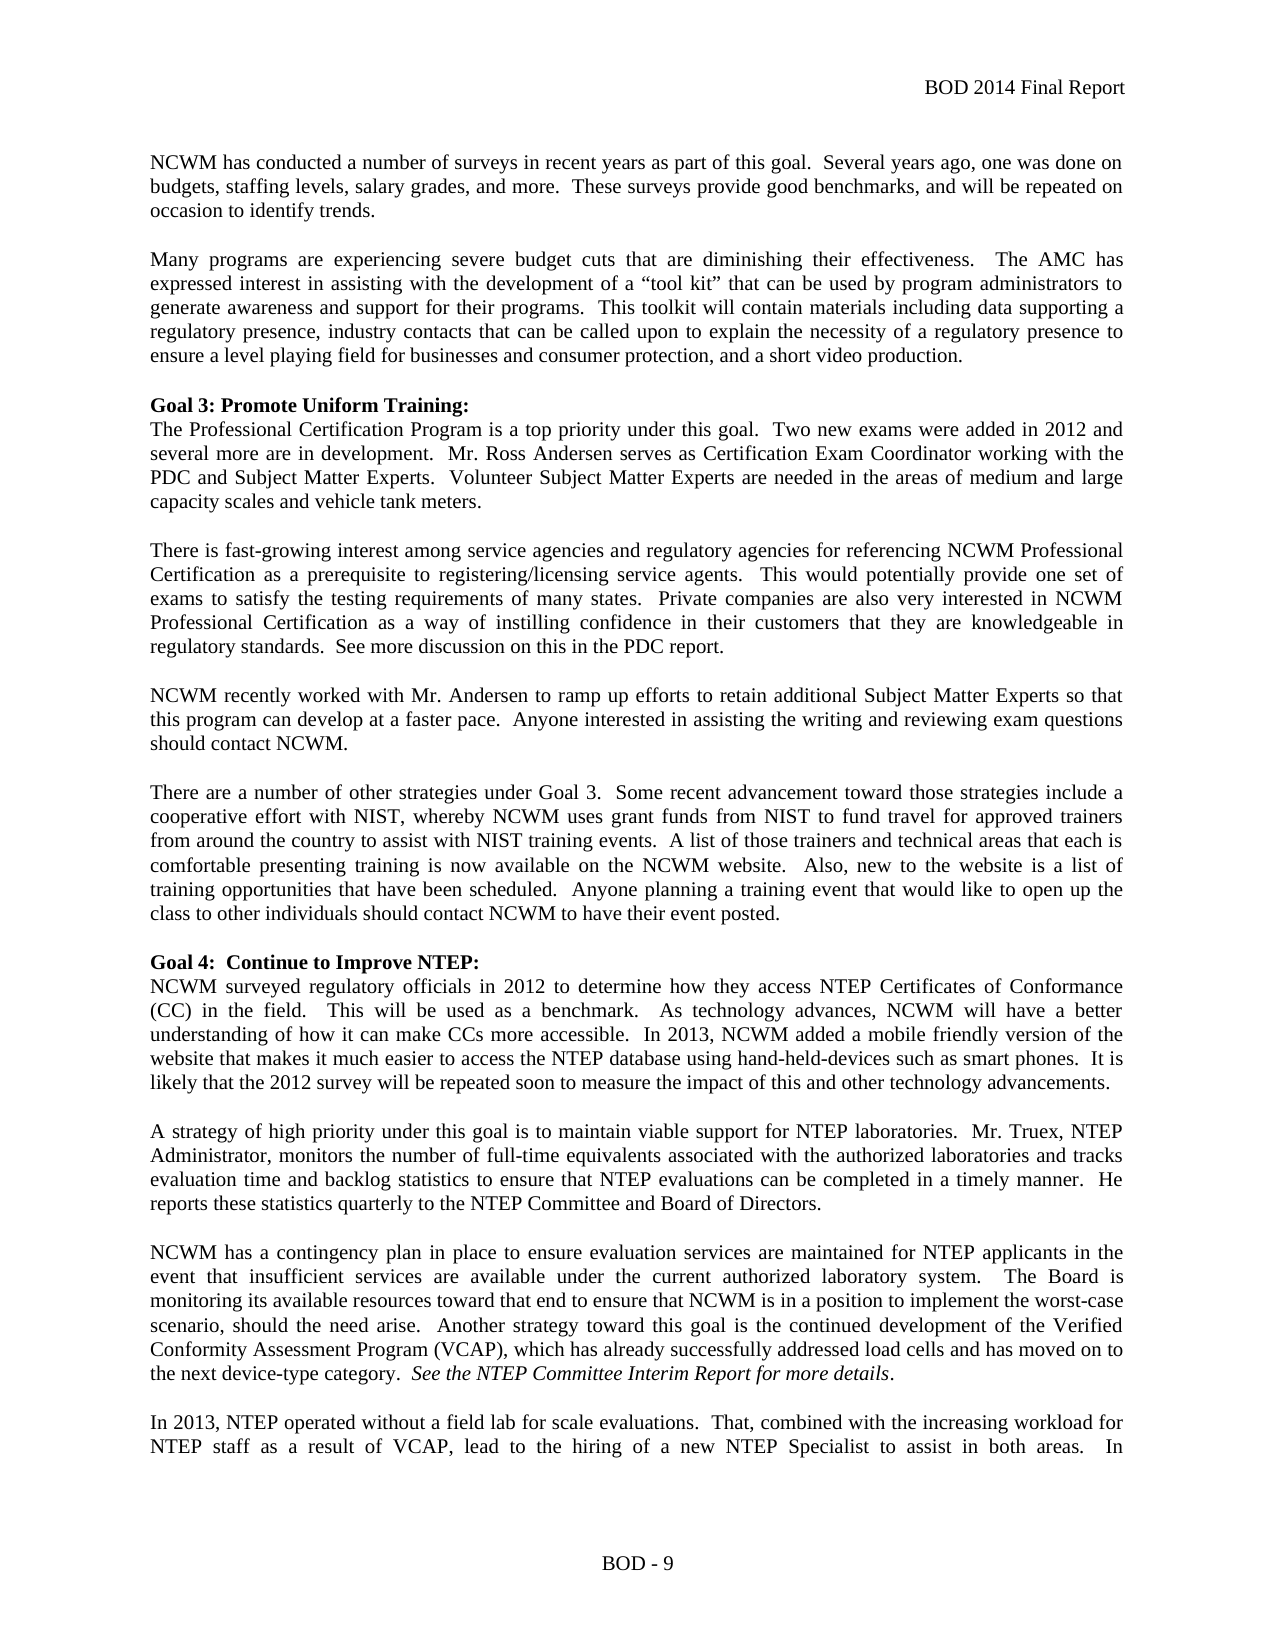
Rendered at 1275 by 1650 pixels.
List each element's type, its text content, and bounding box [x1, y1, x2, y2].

text NCWM has a contingency plan in place to ensure evaluation services are maintained for NTEP applicants in the event that insufficient services are available under the current authorized laboratory system. The Board is monitoring its available resources toward that end to ensure that NCWM is in a position to implement the worst-case scenario, should the need arise. Another strategy toward this goal is the continued development of the Verified Conformity Assessment Program (VCAP), which has already successfully addressed load cells and has moved on to the next device-type category. See the NTEP Committee Interim Report for more details. [150, 1240, 1125, 1385]
text NCWM has conducted a number of surveys in recent years as part of this goal. Several years ago, one was done on budgets, staffing levels, salary grades, and more. These surveys provide good benchmarks, and will be repeated on occasion to identify trends. [150, 150, 1125, 222]
subtitle Goal 3: Promote Uniform Training: [150, 392, 1125, 417]
text There are a number of other strategies under Goal 3. Some recent advancement toward those strategies include a cooperative effort with NIST, whereby NCWM uses grant funds from NIST to fund travel for approved trainers from around the country to assist with NIST training events. A list of those trainers and technical areas that each is comfortable presenting training is now available on the NCWM website. Also, new to the website is a list of training opportunities that have been scheduled. Anyone planning a training event that would like to open up the class to other individuals should contact NCWM to have their event posted. [150, 780, 1125, 925]
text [150, 1410, 1125, 1458]
text Many programs are experiencing severe budget cuts that are diminishing their effectiveness. The AMC has expressed interest in assisting with the development of a “tool kit” that can be used by program administrators to generate awareness and support for their programs. This toolkit will contain materials including data supporting a regulatory presence, industry contacts that can be called upon to explain the necessity of a regulatory presence to ensure a level playing field for businesses and consumer protection, and a short video production. [150, 247, 1125, 367]
text There is fast-growing interest among service agencies and regulatory agencies for referencing NCWM Professional Certification as a prerequisite to registering/licensing service agents. This would potentially provide one set of exams to satisfy the testing requirements of many states. Private companies are also very interested in NCWM Professional Certification as a way of instilling confidence in their customers that they are knowledgeable in regulatory standards. See more discussion on this in the PDC report. [150, 538, 1125, 658]
subtitle Goal 4: Continue to Improve NTEP: [150, 950, 1125, 974]
subtitle NCWM surveyed regulatory officials in 2012 to determine how they access NTEP Certificates of Conformance (CC) in the field. This will be used as a benchmark. As technology advances, NCWM will have a better understanding of how it can make CCs more accessible. In 2013, NCWM added a mobile friendly version of the website that makes it much easier to access the NTEP database using hand-held-devices such as smart phones. It is likely that the 2012 survey will be repeated soon to measure the impact of this and other technology advancements. [150, 974, 1125, 1094]
text NCWM recently worked with Mr. Andersen to ramp up efforts to retain additional Subject Matter Experts so that this program can develop at a faster pace. Anyone interested in assisting the writing and reviewing exam questions should contact NCWM. [150, 683, 1125, 755]
text The Professional Certification Program is a top priority under this goal. Two new exams were added in 2012 and several more are in development. Mr. Ross Andersen serves as Certification Exam Coordinator working with the PDC and Subject Matter Experts. Volunteer Subject Matter Experts are needed in the areas of medium and large capacity scales and vehicle tank meters. [150, 417, 1125, 513]
text A strategy of high priority under this goal is to maintain viable support for NTEP laboratories. Mr. Truex, NTEP Administrator, monitors the number of full-time equivalents associated with the authorized laboratories and tracks evaluation time and backlog statistics to ensure that NTEP evaluations can be completed in a timely manner. He reports these statistics quarterly to the NTEP Committee and Board of Directors. [150, 1119, 1125, 1215]
